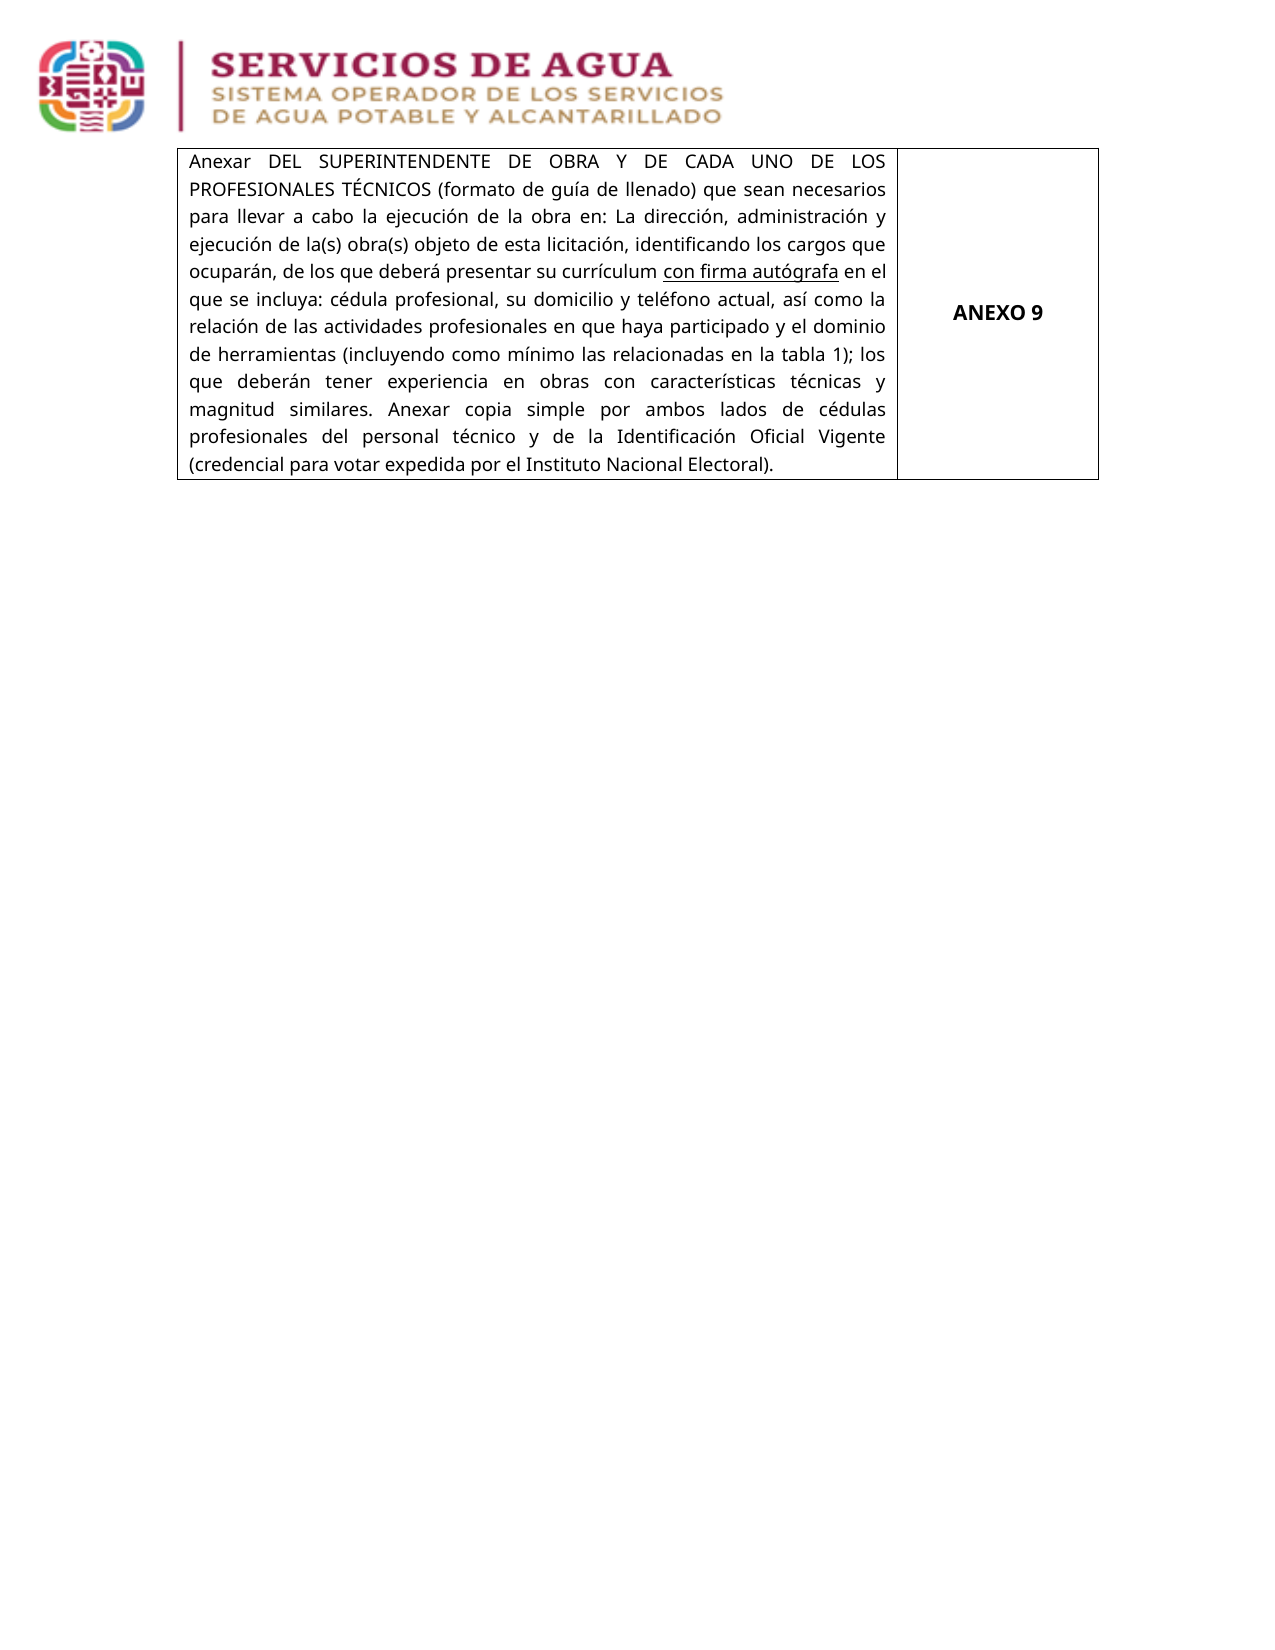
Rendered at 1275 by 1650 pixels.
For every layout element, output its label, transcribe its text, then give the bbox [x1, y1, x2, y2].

picture [34, 30, 732, 148]
table_header Anexar DEL SUPERINTENDENTE DE OBRA Y DE CADA UNO DE LOS PROFESIONALES TÉCNICOS (formato de guía de llenado) que sean necesarios para llevar a cabo la ejecución de la obra en: La dirección, administración y ejecución de la(s) obra(s) objeto de esta licitación, identificando los cargos que ocuparán, de los que deberá presentar su currículum con firma autógrafa en el que se incluya: cédula profesional, su domicilio y teléfono actual, así como la relación de las actividades profesionales en que haya participado y el dominio de herramientas (incluyendo como mínimo las relacionadas en la tabla 1); los que deberán tener experiencia en obras con características técnicas y magnitud similares. Anexar copia simple por ambos lados de cédulas profesionales del personal técnico y de la Identificación Oficial Vigente (credencial para votar expedida por el Instituto Nacional Electoral). [178, 149, 897, 479]
table_header ANEXO 9 [898, 149, 1098, 479]
